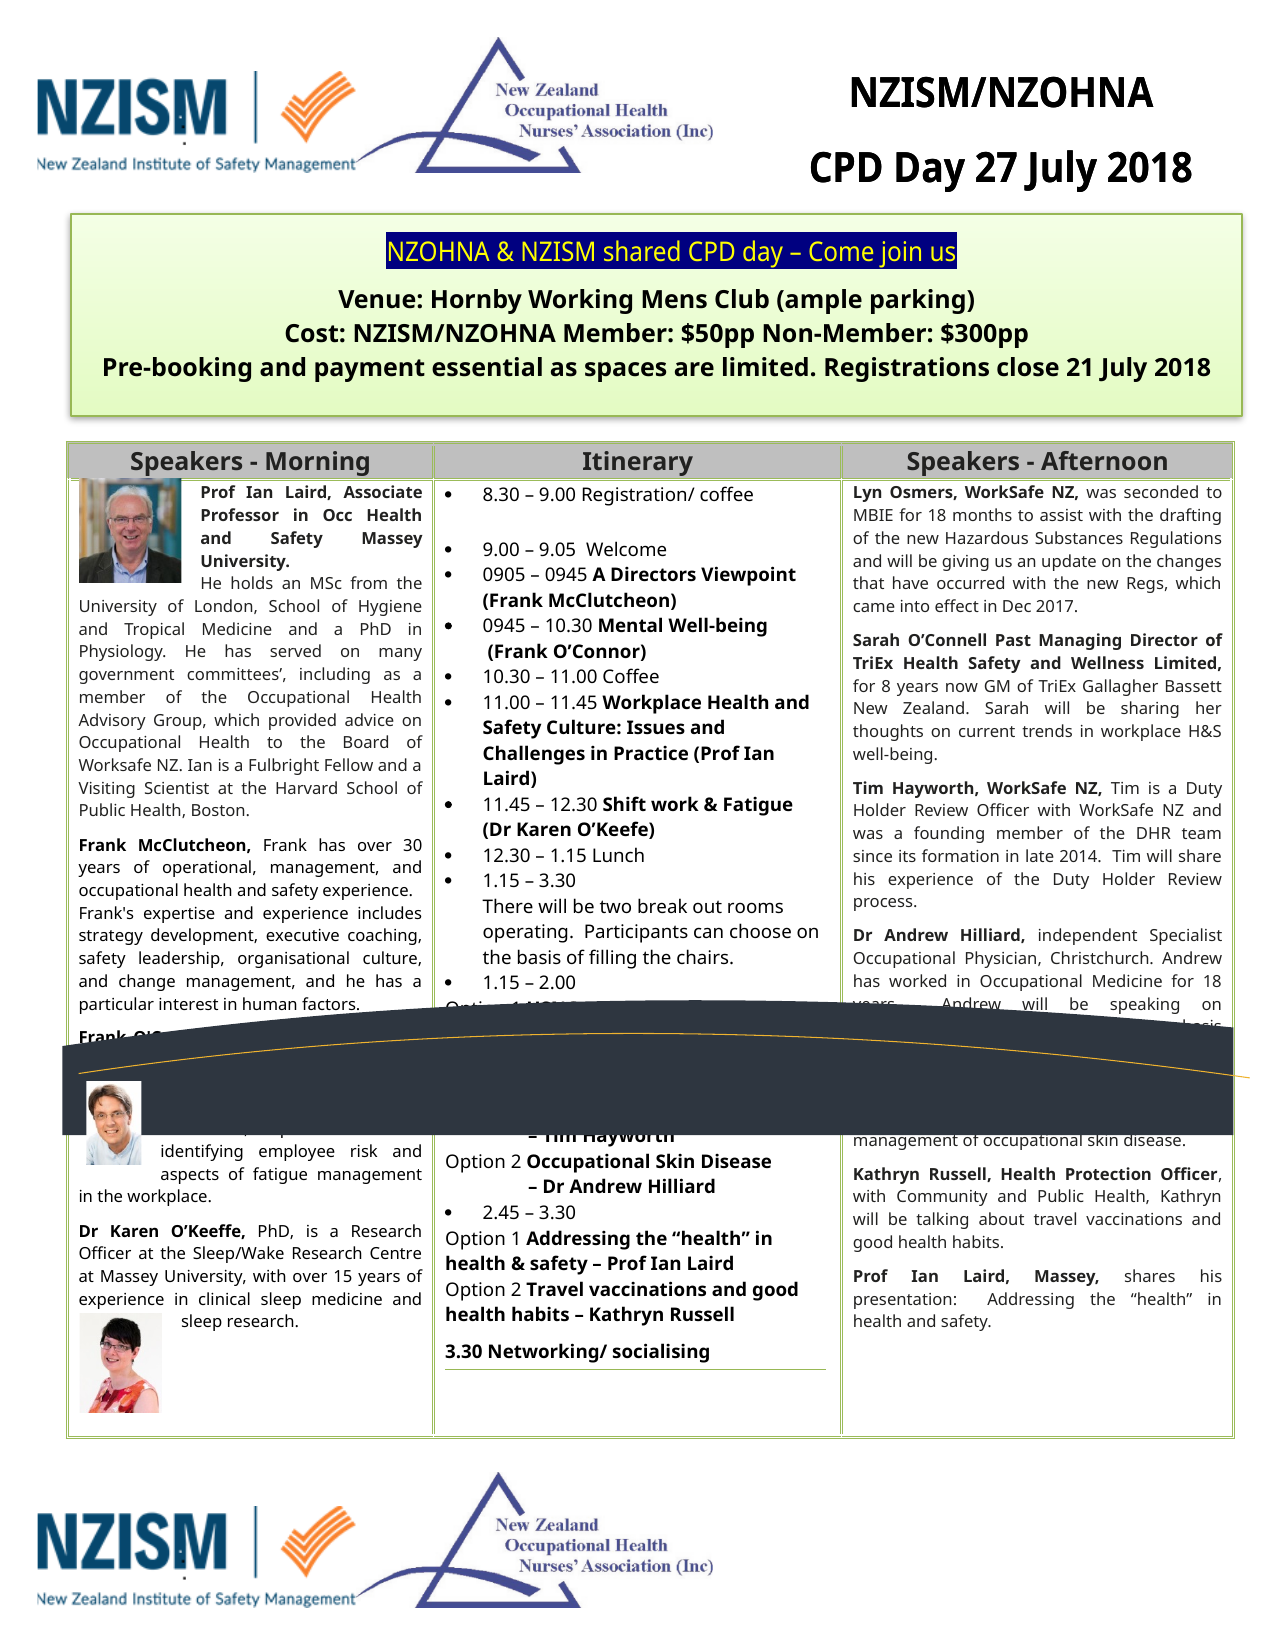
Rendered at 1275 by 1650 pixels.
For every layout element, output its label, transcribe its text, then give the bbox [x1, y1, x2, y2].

table_cell Lyn Osmers, WorkSafe NZ, was seconded to MBIE for 18 months to assist with the drafting of the new Hazardous Substances Regulations and will be giving us an update on the changes that have occurred with the new Regs, which came into effect in Dec 2017. Sarah O’Connell Past Managing Director of TriEx Health Safety and Wellness Limited, for 8 years now GM of TriEx Gallagher Bassett New Zealand. Sarah will be sharing her thoughts on current trends in workplace H&S well-being. Tim Hayworth, WorkSafe NZ, Tim is a Duty Holder Review Officer with WorkSafe NZ and was a founding member of the DHR team since its formation in late 2014. Tim will share his experience of the Duty Holder Review process. Dr Andrew Hilliard, independent Specialist Occupational Physician, Christchurch. Andrew has worked in Occupational Medicine for 18 years. Andrew will be speaking on Occupational Skin Disease, with an emphasis on common occupational skin problems, including both irritant and allergic contact dermatitis. He will be covering the basic epidemiology, recognition and up to date management of occupational skin disease. Kathryn Russell, Health Protection Officer, with Community and Public Health, Kathryn will be talking about travel vaccinations and good health habits. Prof Ian Laird, Massey, shares his presentation: Addressing the “health” in health and safety. [841, 478, 1233, 1027]
table_header Itinerary [434, 444, 841, 478]
picture [37, 1472, 713, 1608]
table_cell 8.30 – 9.00 Registration/ coffee 9.00 – 9.05 Welcome 0905 – 0945 A Directors Viewpoint (Frank McClutcheon) 0945 – 10.30 Mental Well-being (Frank O’Connor) 10.30 – 11.00 Coffee 11.00 – 11.45 Workplace Health and Safety Culture: Issues and Challenges in Practice (Prof Ian Laird) 11.45 – 12.30 Shift work & Fatigue (Dr Karen O’Keefe) 12.30 – 1.15 Lunch 1.15 – 3.30 There will be two break out rooms operating. Participants can choose on the basis of filling the chairs. 1.15 – 2.00 Option 1 HSNO – Lyn Osmers Option 2 Trends in Wellbeing – Sarah O’Connell 2.00 – 2.45 Option 1 Duty Holder Review – Tim Hayworth Option 2 Occupational Skin Disease – Dr Andrew Hilliard 2.45 – 3.30 Option 1 Addressing the “health” in health & safety – Prof Ian Laird Option 2 Travel vaccinations and good health habits – Kathryn Russell 3.30 Networking/ socialising [434, 1136, 841, 1436]
table_cell Prof Ian Laird, Associate Professor in Occ Health and Safety Massey University. He holds an MSc from the University of London, School of Hygiene and Tropical Medicine and a PhD in Physiology. He has served on many government committees’, including as a member of the Occupational Health Advisory Group, which provided advice on Occupational Health to the Board of Worksafe NZ. Ian is a Fulbright Fellow and a Visiting Scientist at the Harvard School of Public Health, Boston. Frank McClutcheon, Frank has over 30 years of operational, management, and occupational health and safety experience. Frank's expertise and experience includes strategy development, executive coaching, safety leadership, organisational culture, and change management, and he has a particular interest in human factors. Frank O'Connor, provides fitness for work training and workplace consultancy, particularly in mental health management and mental illness awareness, supervisor skills in identifying employee risk and aspects of fatigue management in the workplace. Dr Karen O’Keeffe, PhD, is a Research Officer at the Sleep/Wake Research Centre at Massey University, with over 15 years of experience in clinical sleep medicine and sleep research. [67, 478, 432, 1045]
table_cell Lyn Osmers, WorkSafe NZ, was seconded to MBIE for 18 months to assist with the drafting of the new Hazardous Substances Regulations and will be giving us an update on the changes that have occurred with the new Regs, which came into effect in Dec 2017. Sarah O’Connell Past Managing Director of TriEx Health Safety and Wellness Limited, for 8 years now GM of TriEx Gallagher Bassett New Zealand. Sarah will be sharing her thoughts on current trends in workplace H&S well-being. Tim Hayworth, WorkSafe NZ, Tim is a Duty Holder Review Officer with WorkSafe NZ and was a founding member of the DHR team since its formation in late 2014. Tim will share his experience of the Duty Holder Review process. Dr Andrew Hilliard, independent Specialist Occupational Physician, Christchurch. Andrew has worked in Occupational Medicine for 18 years. Andrew will be speaking on Occupational Skin Disease, with an emphasis on common occupational skin problems, including both irritant and allergic contact dermatitis. He will be covering the basic epidemiology, recognition and up to date management of occupational skin disease. Kathryn Russell, Health Protection Officer, with Community and Public Health, Kathryn will be talking about travel vaccinations and good health habits. Prof Ian Laird, Massey, shares his presentation: Addressing the “health” in health and safety. [841, 1136, 1232, 1436]
picture [84, 1081, 141, 1163]
picture [79, 478, 182, 583]
table_header Speakers - Morning [69, 442, 434, 478]
picture [37, 37, 713, 173]
table_cell Prof Ian Laird, Associate Professor in Occ Health and Safety Massey University. He holds an MSc from the University of London, School of Hygiene and Tropical Medicine and a PhD in Physiology. He has served on many government committees’, including as a member of the Occupational Health Advisory Group, which provided advice on Occupational Health to the Board of Worksafe NZ. Ian is a Fulbright Fellow and a Visiting Scientist at the Harvard School of Public Health, Boston. Frank McClutcheon, Frank has over 30 years of operational, management, and occupational health and safety experience. Frank's expertise and experience includes strategy development, executive coaching, safety leadership, organisational culture, and change management, and he has a particular interest in human factors. Frank O'Connor, provides fitness for work training and workplace consultancy, particularly in mental health management and mental illness awareness, supervisor skills in identifying employee risk and aspects of fatigue management in the workplace. Dr Karen O’Keeffe, PhD, is a Research Officer at the Sleep/Wake Research Centre at Massey University, with over 15 years of experience in clinical sleep medicine and sleep research. [69, 1136, 434, 1436]
picture [79, 1313, 162, 1413]
table_header Speakers - Afternoon [841, 444, 1232, 478]
table_cell 8.30 – 9.00 Registration/ coffee 9.00 – 9.05 Welcome 0905 – 0945 A Directors Viewpoint (Frank McClutcheon) 0945 – 10.30 Mental Well-being (Frank O’Connor) 10.30 – 11.00 Coffee 11.00 – 11.45 Workplace Health and Safety Culture: Issues and Challenges in Practice (Prof Ian Laird) 11.45 – 12.30 Shift work & Fatigue (Dr Karen O’Keefe) 12.30 – 1.15 Lunch 1.15 – 3.30 There will be two break out rooms operating. Participants can choose on the basis of filling the chairs. 1.15 – 2.00 Option 1 HSNO – Lyn Osmers Option 2 Trends in Wellbeing – Sarah O’Connell 2.00 – 2.45 Option 1 Duty Holder Review – Tim Hayworth Option 2 Occupational Skin Disease – Dr Andrew Hilliard 2.45 – 3.30 Option 1 Addressing the “health” in health & safety – Prof Ian Laird Option 2 Travel vaccinations and good health habits – Kathryn Russell 3.30 Networking/ socialising [435, 481, 840, 1007]
